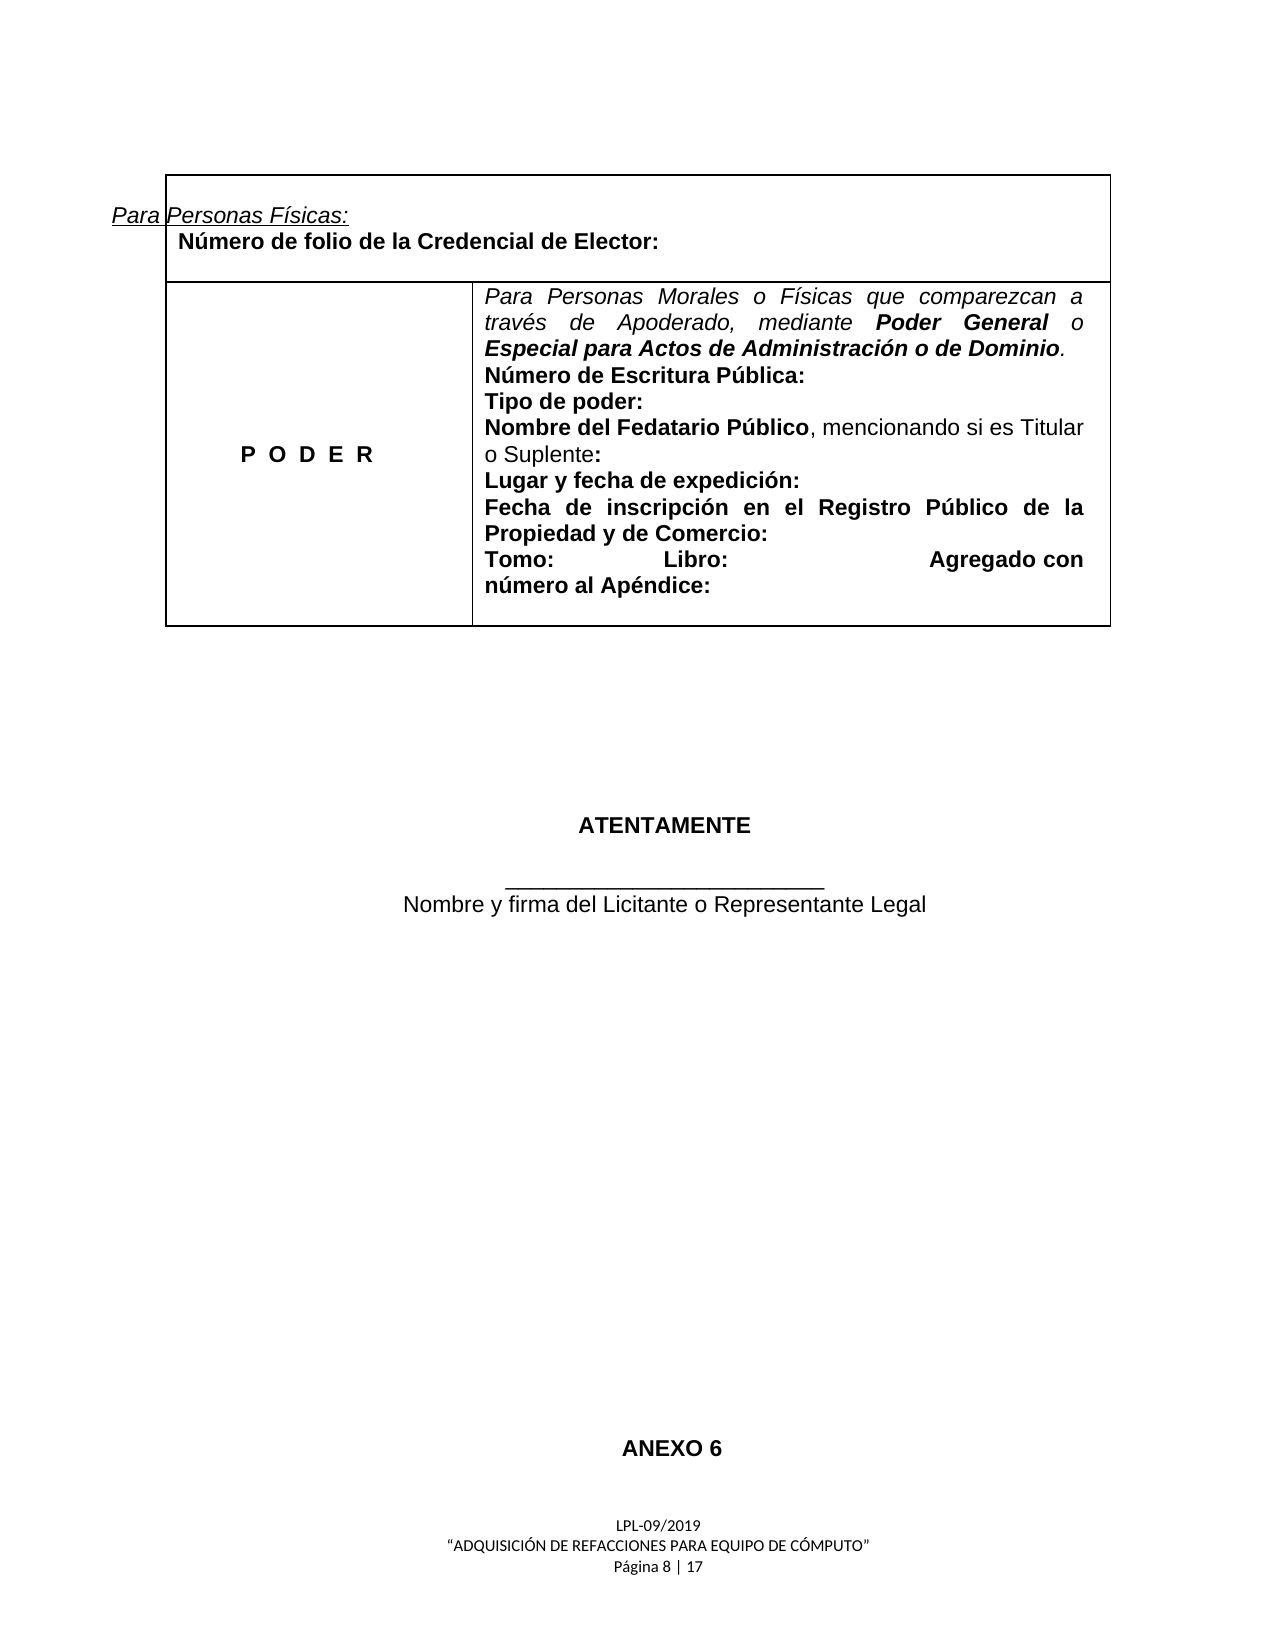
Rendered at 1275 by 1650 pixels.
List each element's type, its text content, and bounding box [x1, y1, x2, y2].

text _________________________ [177, 864, 1152, 891]
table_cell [167, 176, 1110, 281]
text Nombre y firma del Licitante o Representante Legal [177, 891, 1152, 917]
text ATENTAMENTE [177, 812, 1152, 838]
table_cell P O D E R [167, 283, 472, 625]
table_cell Para Personas Morales o Físicas que comparezcan a través de Apoderado, mediante Poder General o Especial para Actos de Administración o de Dominio. Número de Escritura Pública: Tipo de poder: Nombre del Fedatario Público, mencionando si es Titular o Suplente: Lugar y fecha de expedición: Fecha de inscripción en el Registro Público de la Propiedad y de Comercio: Tomo: Libro: Agregado con número al Apéndice: [473, 283, 1110, 625]
text ANEXO 6 [177, 1435, 1167, 1462]
